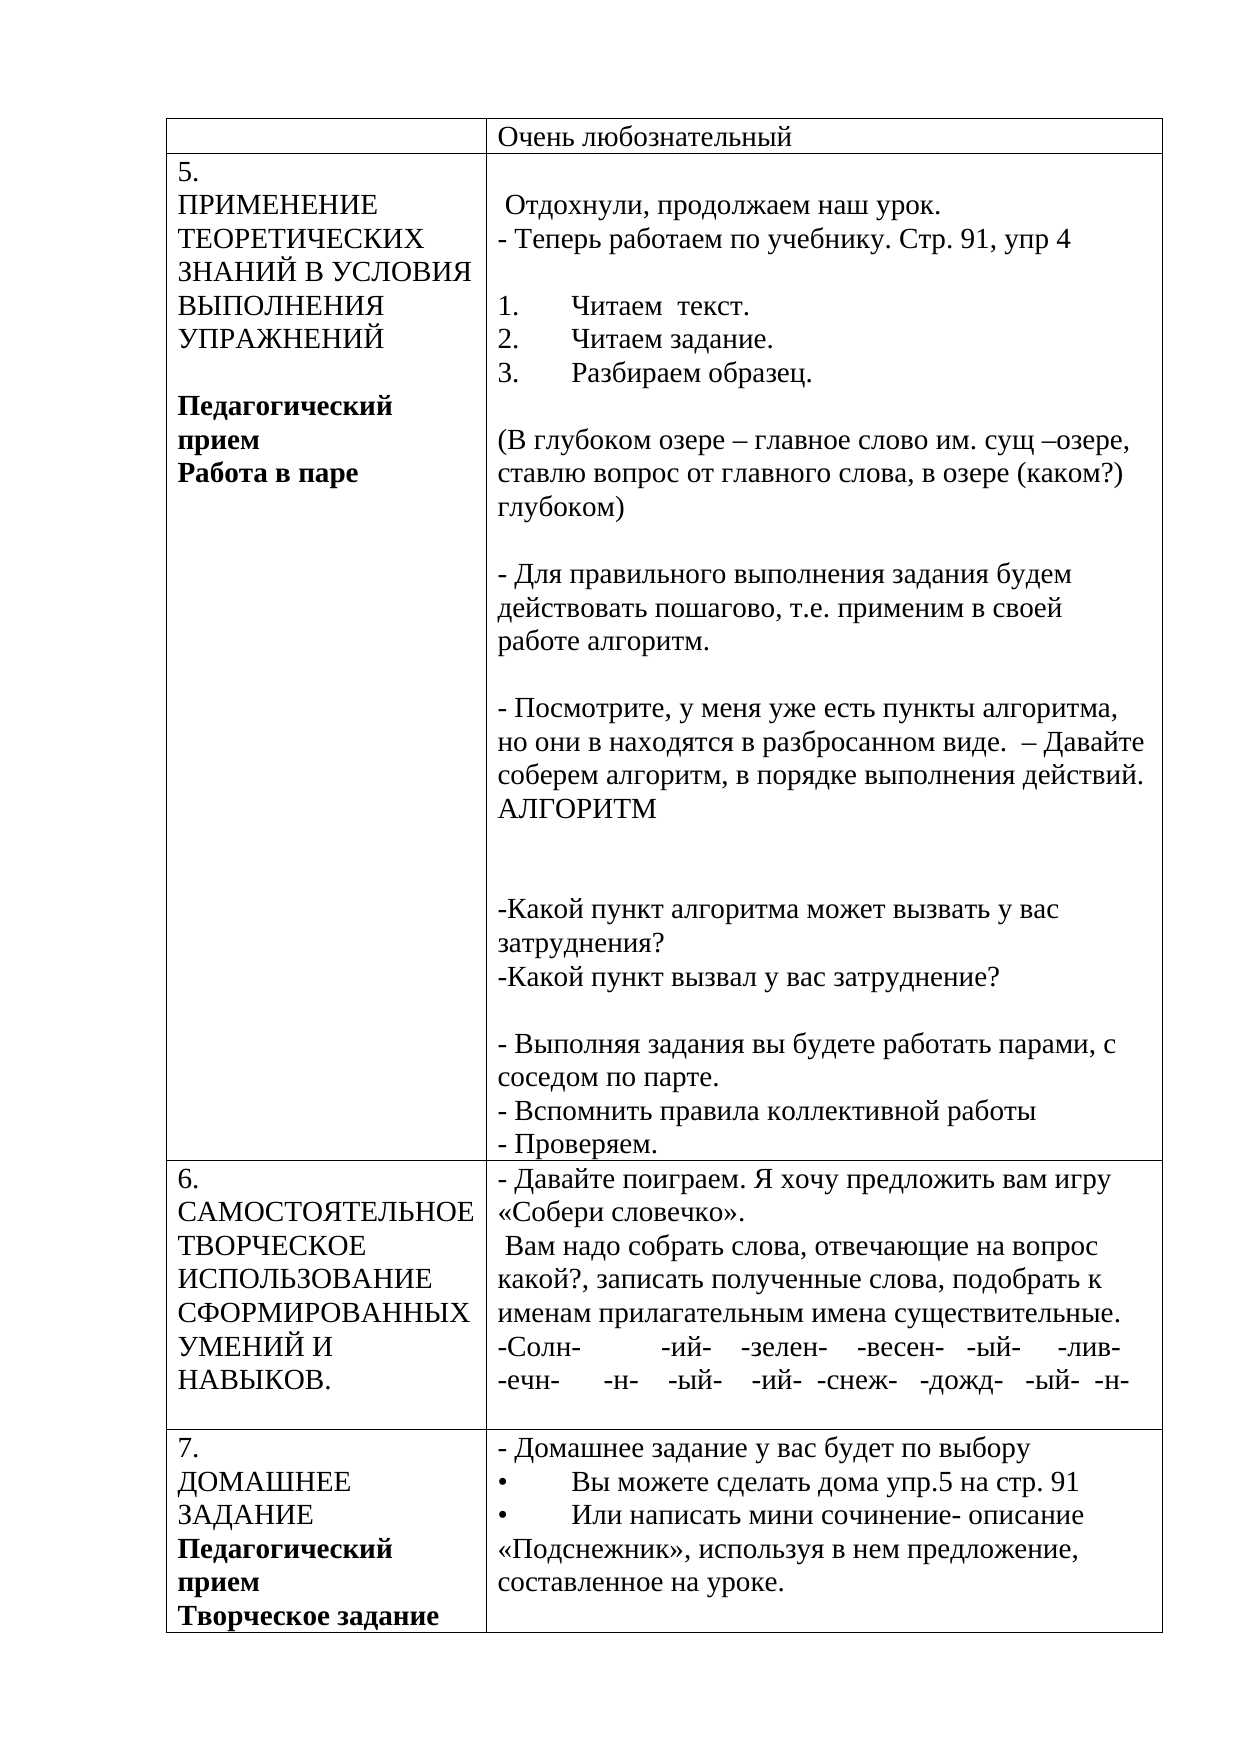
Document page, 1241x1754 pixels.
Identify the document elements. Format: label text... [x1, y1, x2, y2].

table_cell 5. ПРИМЕНЕНИЕ ТЕОРЕТИЧЕСКИХ ЗНАНИЙ В УСЛОВИЯ ВЫПОЛНЕНИЯ УПРАЖНЕНИЙ Педагогический прием Работа в паре [167, 154, 486, 1160]
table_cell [167, 119, 486, 153]
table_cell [167, 1430, 486, 1632]
table_cell 6. САМОСТОЯТЕЛЬНОЕ ТВОРЧЕСКОЕ ИСПОЛЬЗОВАНИЕ СФОРМИРОВАННЫХ УМЕНИЙ И НАВЫКОВ. [167, 1161, 486, 1429]
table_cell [487, 1430, 1162, 1632]
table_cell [487, 119, 1162, 153]
table_cell Отдохнули, продолжаем наш урок. - Теперь работаем по учебнику. Стр. 91, упр 4 1. Читаем текст. 2. Читаем задание. 3. Разбираем образец. (В глубоком озере – главное слово им. сущ –озере, ставлю вопрос от главного слова, в озере (каком?) глубоком) - Для правильного выполнения задания будем действовать пошагово, т.е. применим в своей работе алгоритм. - Посмотрите, у меня уже есть пункты алгоритма, но они в находятся в разбросанном виде. – Давайте соберем алгоритм, в порядке выполнения действий. АЛГОРИТМ -Какой пункт алгоритма может вызвать у вас затруднения? -Какой пункт вызвал у вас затруднение? - Выполняя задания вы будете работать парами, с соседом по парте. - Вспомнить правила коллективной работы - Проверяем. [487, 154, 1162, 1160]
table_cell - Давайте поиграем. Я хочу предложить вам игру «Собери словечко». Вам надо собрать слова, отвечающие на вопрос какой?, записать полученные слова, подобрать к именам прилагательным имена существительные. -Солн- -ий- -зелен- -весен- -ый- -лив- -ечн- -н- -ый- -ий- -снеж- -дожд- -ый- -н- [487, 1161, 1162, 1429]
